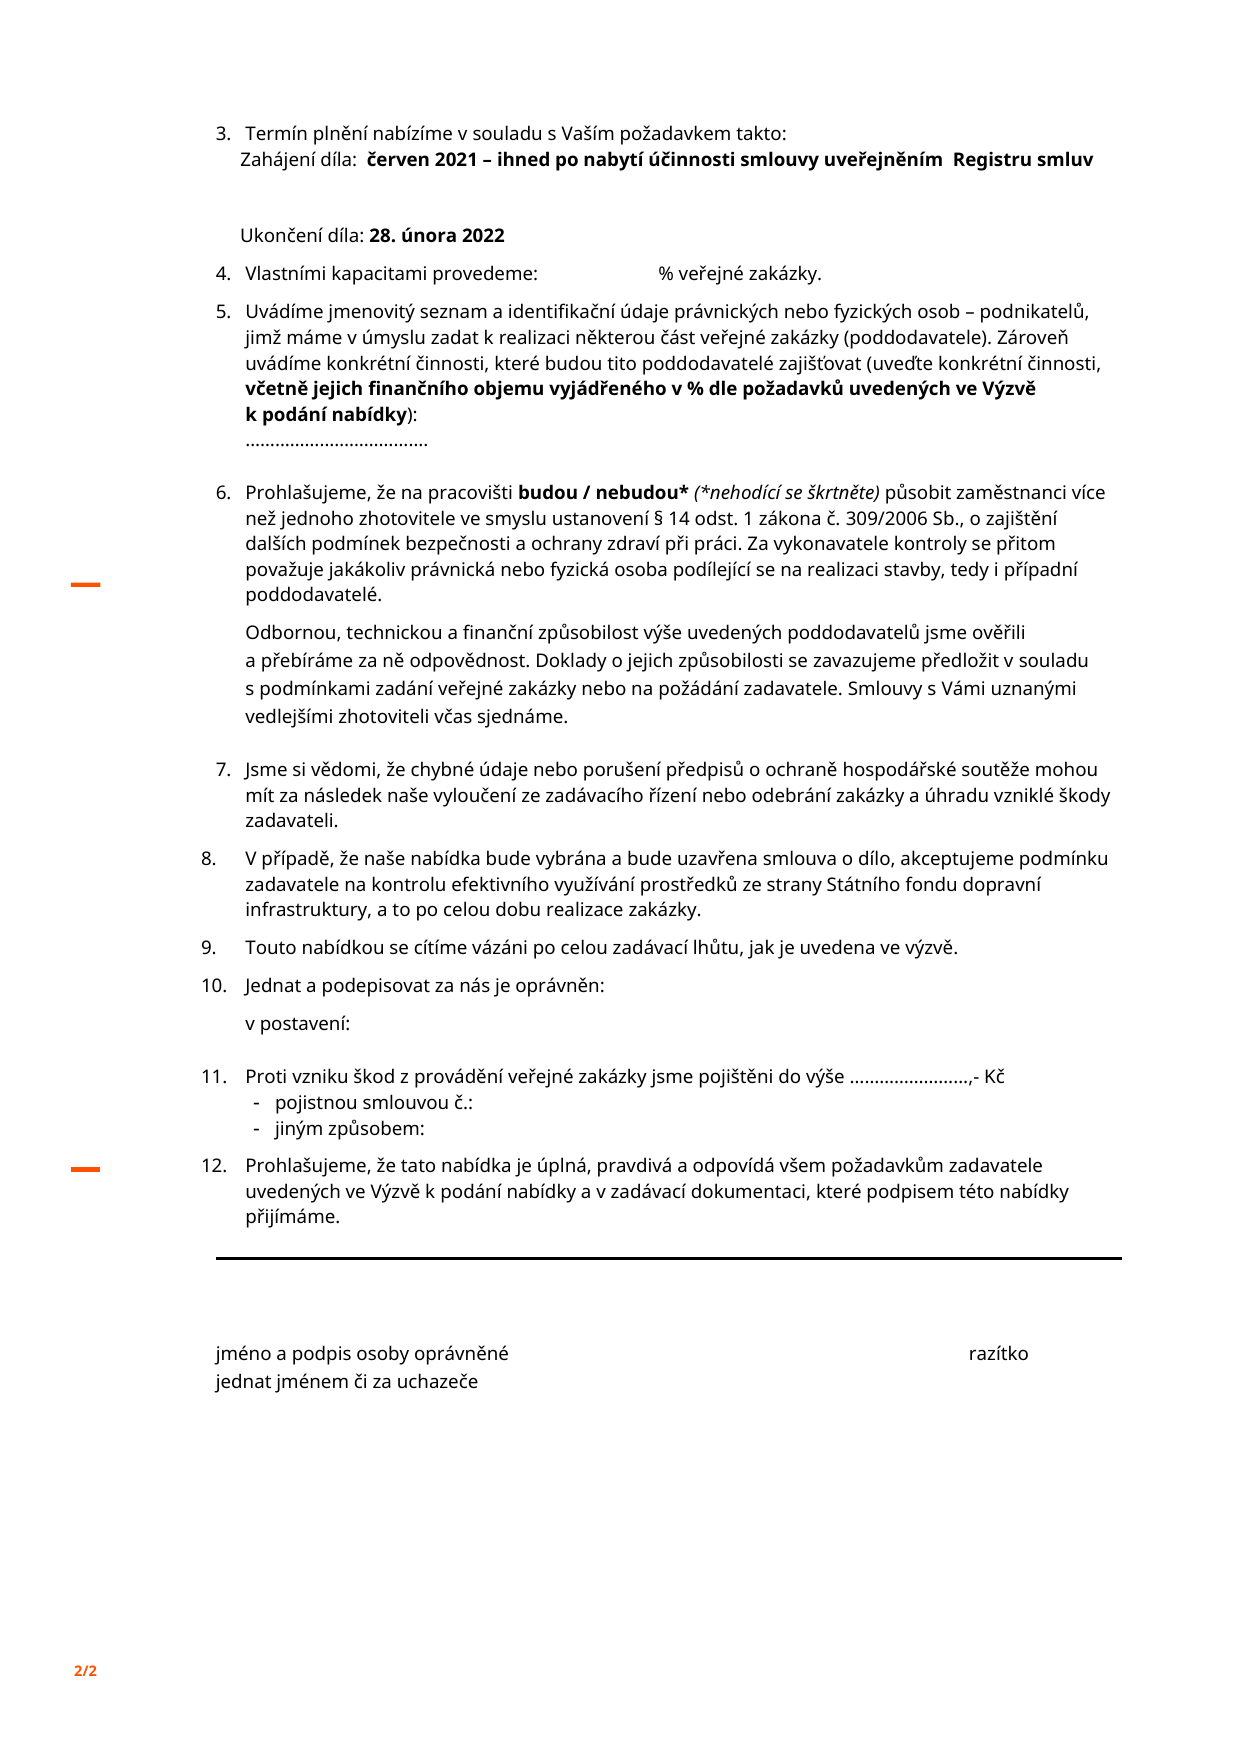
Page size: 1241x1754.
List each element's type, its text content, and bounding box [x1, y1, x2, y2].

list Jednat a podepisovat za nás je oprávněn: [201, 973, 1122, 998]
list Termín plnění nabízíme v souladu s Vaším požadavkem takto: [216, 121, 1122, 146]
list V případě, že naše nabídka bude vybrána a bude uzavřena smlouva o dílo, akceptujeme podmínku zadavatele na kontrolu efektivního využívání prostředků ze strany Státního fondu dopravní infrastruktury, a to po celou dobu realizace zakázky. [201, 846, 1122, 922]
text v postavení: [245, 1011, 1122, 1036]
list Prohlašujeme, že tato nabídka je úplná, pravdivá a odpovídá všem požadavkům zadavatele uvedených ve Výzvě k podání nabídky a v zadávací dokumentaci, které podpisem této nabídky přijímáme. [201, 1153, 1122, 1229]
list Proti vzniku škod z provádění veřejné zakázky jsme pojištěni do výše ……………………,- Kč [201, 1064, 1122, 1089]
text Odbornou, technickou a finanční způsobilost výše uvedených poddodavatelů jsme ověřili a přebíráme za ně odpovědnost. Doklady o jejich způsobilosti se zavazujeme předložit v souladu s podmínkami zadání veřejné zakázky nebo na požádání zadavatele. Smlouvy s Vámi uznanými vedlejšími zhotoviteli včas sjednáme. [245, 619, 1122, 729]
list Prohlašujeme, že na pracovišti budou / nebudou* (*nehodící se škrtněte) působit zaměstnanci více než jednoho zhotovitele ve smyslu ustanovení § 14 odst. 1 zákona č. 309/2006 Sb., o zajištění dalších podmínek bezpečnosti a ochrany zdraví při práci. Za vykonavatele kontroly se přitom považuje jakákoliv právnická nebo fyzická osoba podílející se na realizaci stavby, tedy i případní poddodavatelé. [216, 479, 1122, 607]
text Ukončení díla: 28. února 2022 [216, 223, 1122, 248]
list Vlastními kapacitami provedeme: % veřejné zakázky. [216, 261, 1122, 286]
list Uvádíme jmenovitý seznam a identifikační údaje právnických nebo fyzických osob – podnikatelů, jimž máme v úmyslu zadat k realizaci některou část veřejné zakázky (poddodavatele). Zároveň uvádíme konkrétní činnosti, které budou tito poddodavatelé zajišťovat (uveďte konkrétní činnosti, včetně jejich finančního objemu vyjádřeného v % dle požadavků uvedených ve Výzvě k podání nabídky): [216, 299, 1122, 426]
list Touto nabídkou se cítíme vázáni po celou zadávací lhůtu, jak je uvedena ve výzvě. [201, 935, 1122, 960]
text ………………………………. [216, 426, 1122, 452]
list jiným způsobem: [253, 1115, 1122, 1140]
list pojistnou smlouvou č.: [253, 1089, 1122, 1115]
list Jsme si vědomi, že chybné údaje nebo porušení předpisů o ochraně hospodářské soutěže mohou mít za následek naše vyloučení ze zadávacího řízení nebo odebrání zakázky a úhradu vzniklé škody zadavateli. [216, 757, 1122, 833]
text Zahájení díla: červen 2021 – ihned po nabytí účinnosti smlouvy uveřejněním Registru smluv [216, 146, 1122, 172]
text jméno a podpis osoby oprávněné razítko jednat jménem či za uchazeče [216, 1341, 1122, 1394]
